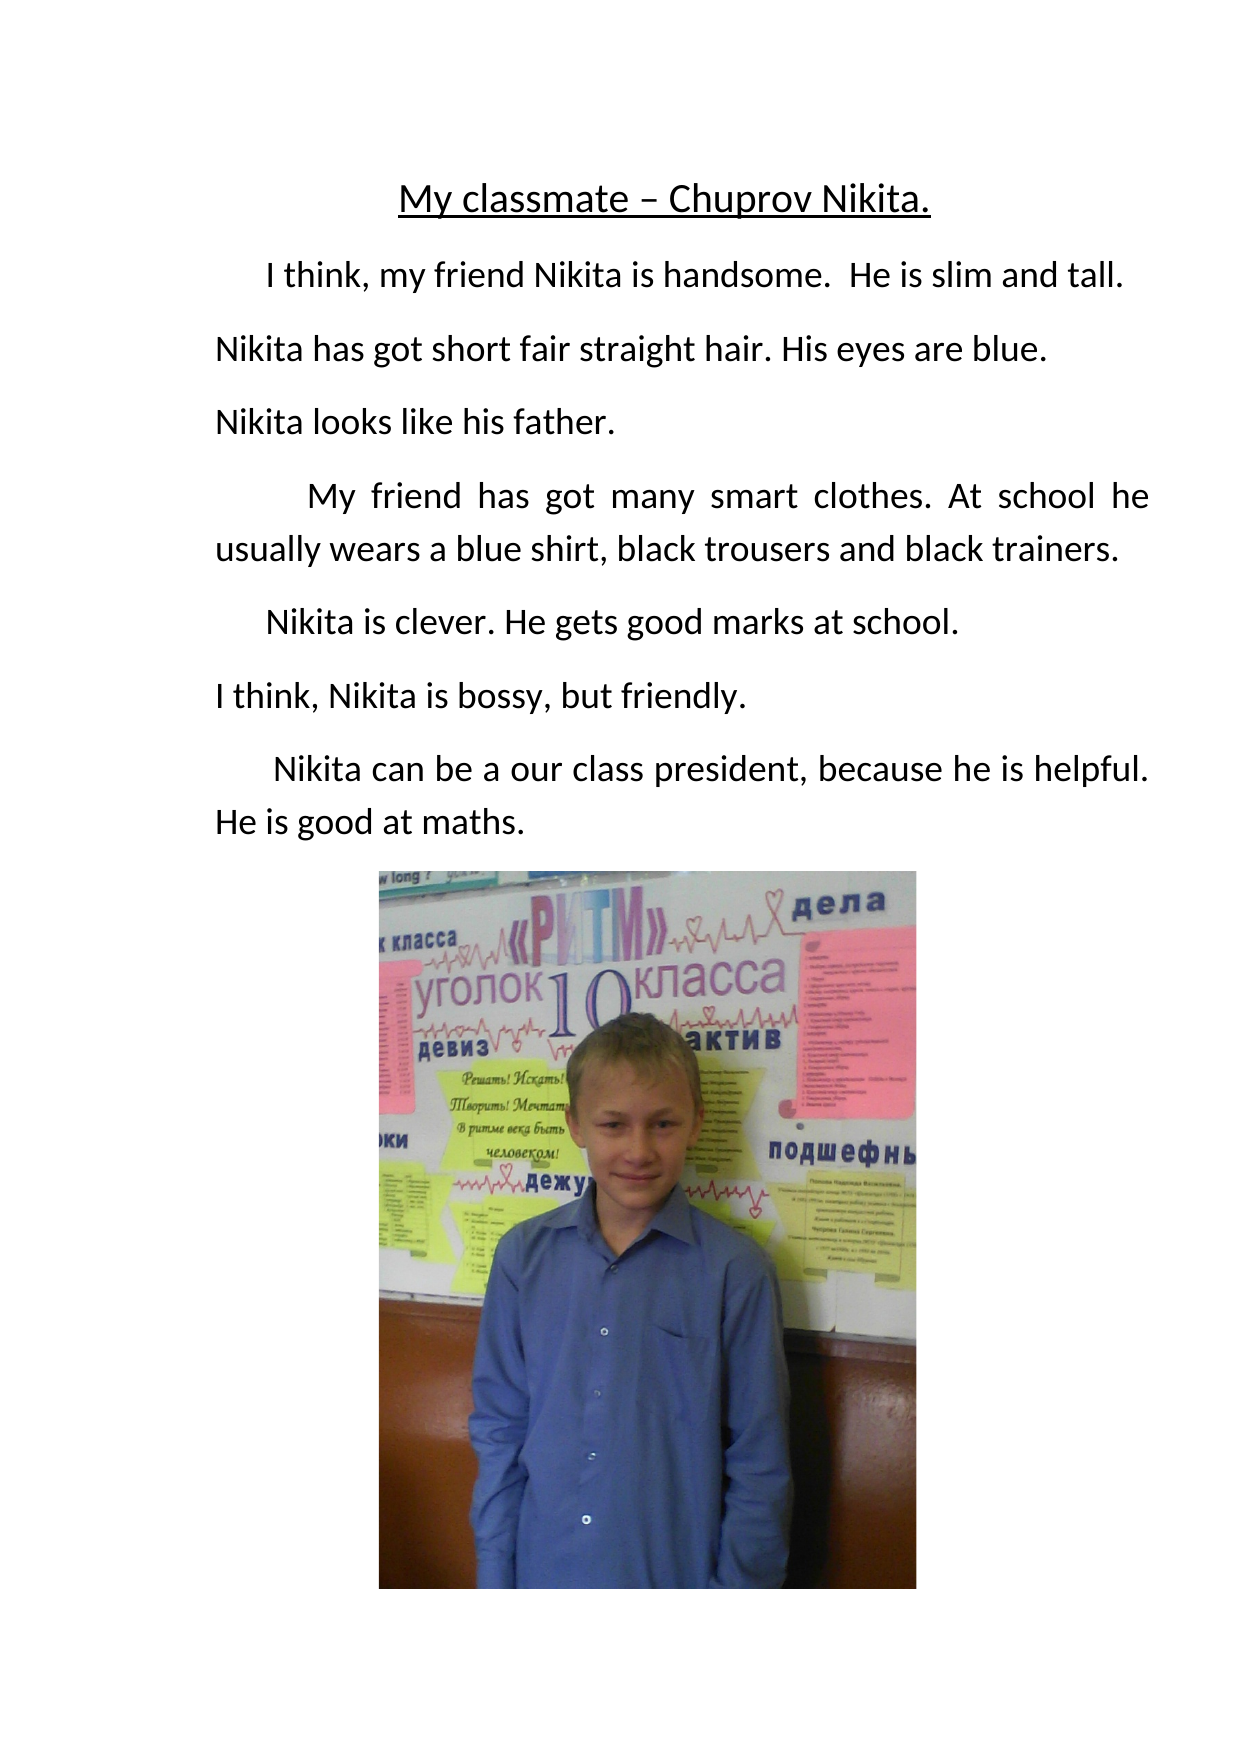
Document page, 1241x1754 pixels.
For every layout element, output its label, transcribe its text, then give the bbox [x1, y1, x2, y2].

picture [378, 871, 917, 1589]
text My classmate – Chuprov Nikita. [177, 172, 1152, 223]
text Nikita can be a our class president, because he is helpful. He is good at maths. [215, 745, 1152, 844]
text My friend has got many smart clothes. At school he usually wears a blue shirt, black trousers and black trainers. [215, 472, 1152, 570]
text I think, Nikita is bossy, but friendly. [215, 672, 1152, 717]
text I think, my friend Nikita is handsome. He is slim and tall. [215, 251, 1152, 297]
text Nikita looks like his father. [215, 398, 1152, 444]
text Nikita is clever. He gets good marks at school. [215, 598, 1152, 644]
text Nikita has got short fair straight hair. His eyes are blue. [215, 325, 1152, 371]
